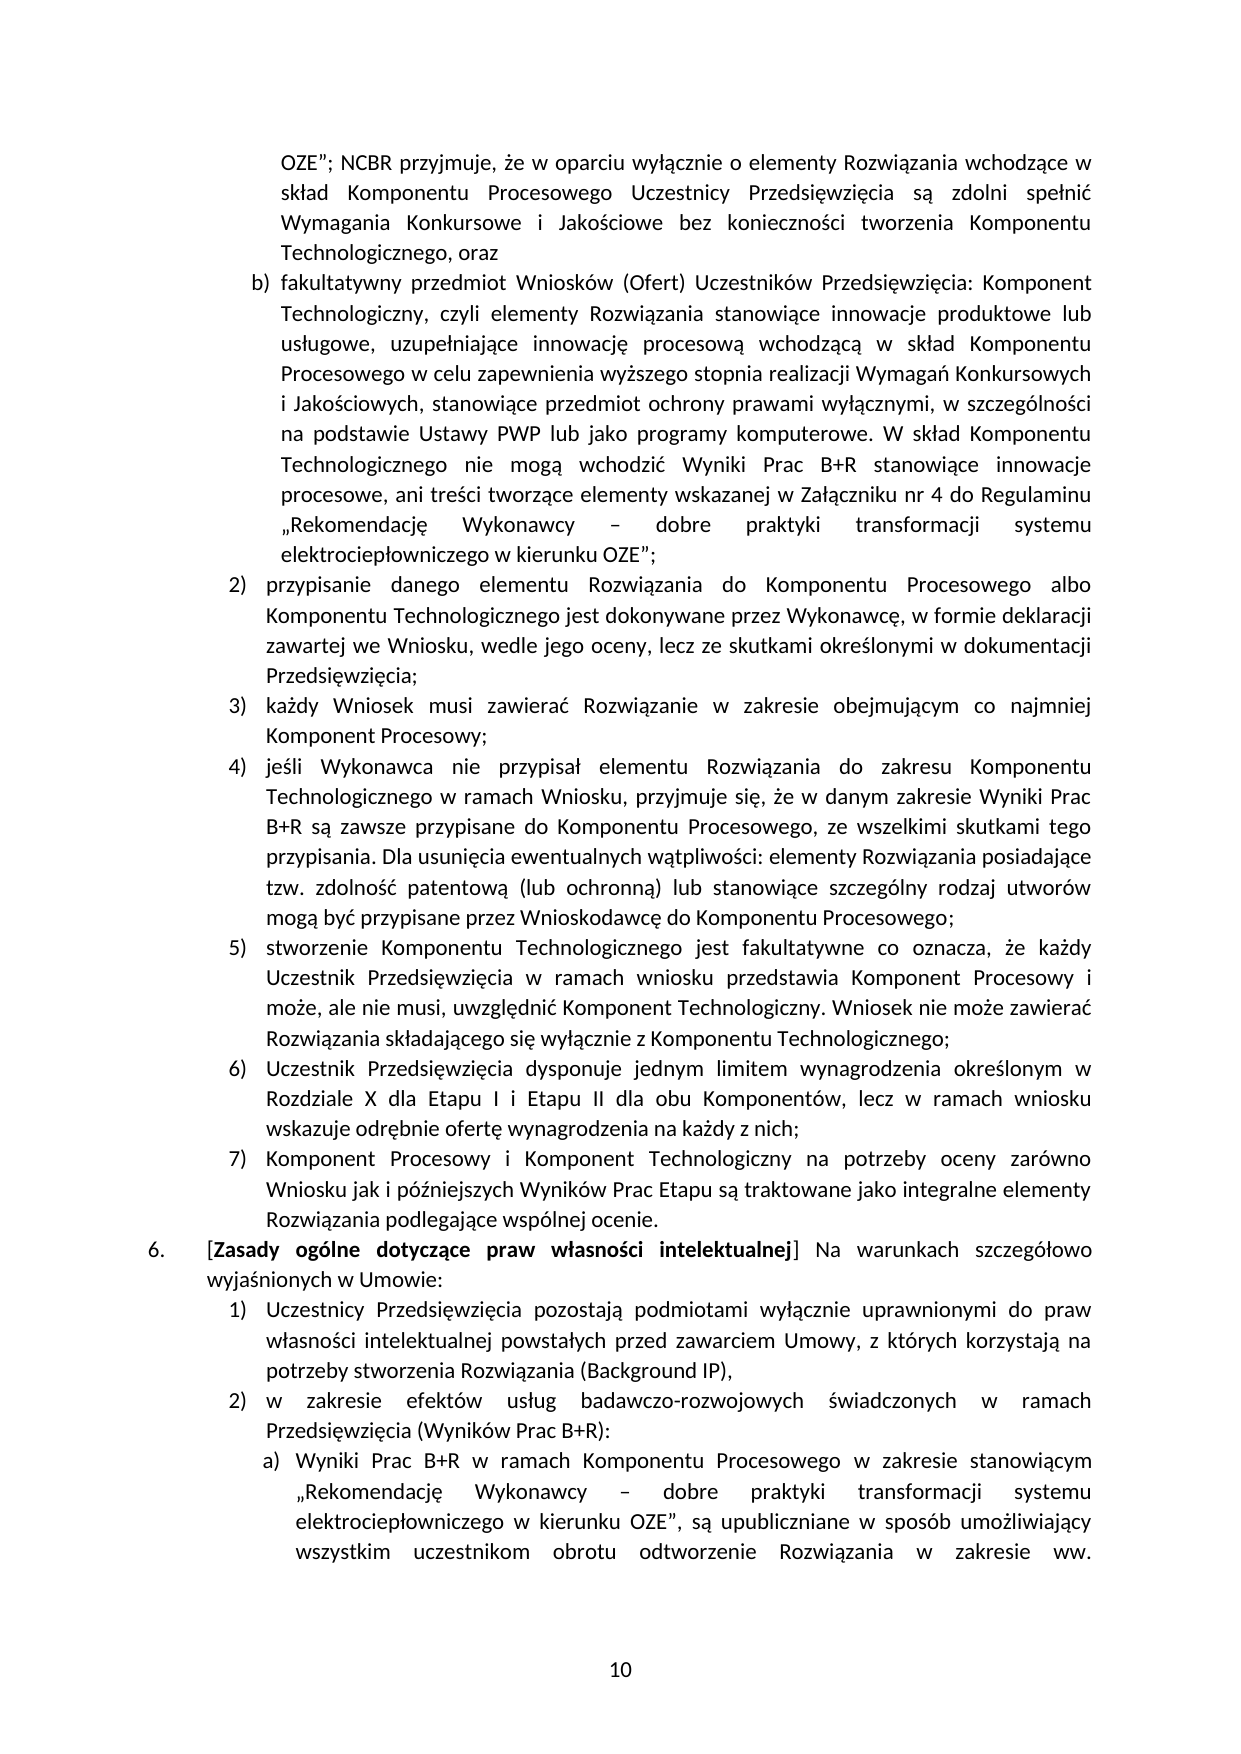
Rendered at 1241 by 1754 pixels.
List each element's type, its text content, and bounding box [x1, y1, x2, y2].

list każdy Wniosek musi zawierać Rozwiązanie w zakresie obejmującym co najmniej Komponent Procesowy; [228, 691, 1093, 749]
list [Zasady ogólne dotyczące praw własności intelektualnej] Na warunkach szczegółowo wyjaśnionych w Umowie: [148, 1235, 1093, 1293]
list przypisanie danego elementu Rozwiązania do Komponentu Procesowego albo Komponentu Technologicznego jest dokonywane przez Wykonawcę, w formie deklaracji zawartej we Wniosku, wedle jego oceny, lecz ze skutkami określonymi w dokumentacji Przedsięwzięcia; [228, 571, 1093, 689]
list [251, 148, 1093, 266]
list w zakresie efektów usług badawczo-rozwojowych świadczonych w ramach Przedsięwzięcia (Wyników Prac B+R): [228, 1386, 1093, 1444]
list Uczestnicy Przedsięwzięcia pozostają podmiotami wyłącznie uprawnionymi do praw własności intelektualnej powstałych przed zawarciem Umowy, z których korzystają na potrzeby stworzenia Rozwiązania (Background IP), [228, 1296, 1093, 1384]
list Komponent Procesowy i Komponent Technologiczny na potrzeby oceny zarówno Wniosku jak i późniejszych Wyników Prac Etapu są traktowane jako integralne elementy Rozwiązania podlegające wspólnej ocenie. [228, 1144, 1093, 1233]
list stworzenie Komponentu Technologicznego jest fakultatywne co oznacza, że każdy Uczestnik Przedsięwzięcia w ramach wniosku przedstawia Komponent Procesowy i może, ale nie musi, uwzględnić Komponent Technologiczny. Wniosek nie może zawierać Rozwiązania składającego się wyłącznie z Komponentu Technologicznego; [228, 933, 1093, 1052]
list Uczestnik Przedsięwzięcia dysponuje jednym limitem wynagrodzenia określonym w Rozdziale X dla Etapu I i Etapu II dla obu Komponentów, lecz w ramach wniosku wskazuje odrębnie ofertę wynagrodzenia na każdy z nich; [228, 1054, 1093, 1142]
list fakultatywny przedmiot Wniosków (Ofert) Uczestników Przedsięwzięcia: Komponent Technologiczny, czyli elementy Rozwiązania stanowiące innowacje produktowe lub usługowe, uzupełniające innowację procesową wchodzącą w skład Komponentu Procesowego w celu zapewnienia wyższego stopnia realizacji Wymagań Konkursowych i Jakościowych, stanowiące przedmiot ochrony prawami wyłącznymi, w szczególności na podstawie Ustawy PWP lub jako programy komputerowe. W skład Komponentu Technologicznego nie mogą wchodzić Wyniki Prac B+R stanowiące innowacje procesowe, ani treści tworzące elementy wskazanej w Załączniku nr 4 do Regulaminu „Rekomendację Wykonawcy – dobre praktyki transformacji systemu elektrociepłowniczego w kierunku OZE”; [251, 268, 1093, 568]
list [262, 1447, 1093, 1565]
list jeśli Wykonawca nie przypisał elementu Rozwiązania do zakresu Komponentu Technologicznego w ramach Wniosku, przyjmuje się, że w danym zakresie Wyniki Prac B+R są zawsze przypisane do Komponentu Procesowego, ze wszelkimi skutkami tego przypisania. Dla usunięcia ewentualnych wątpliwości: elementy Rozwiązania posiadające tzw. zdolność patentową (lub ochronną) lub stanowiące szczególny rodzaj utworów mogą być przypisane przez Wnioskodawcę do Komponentu Procesowego; [228, 752, 1093, 931]
